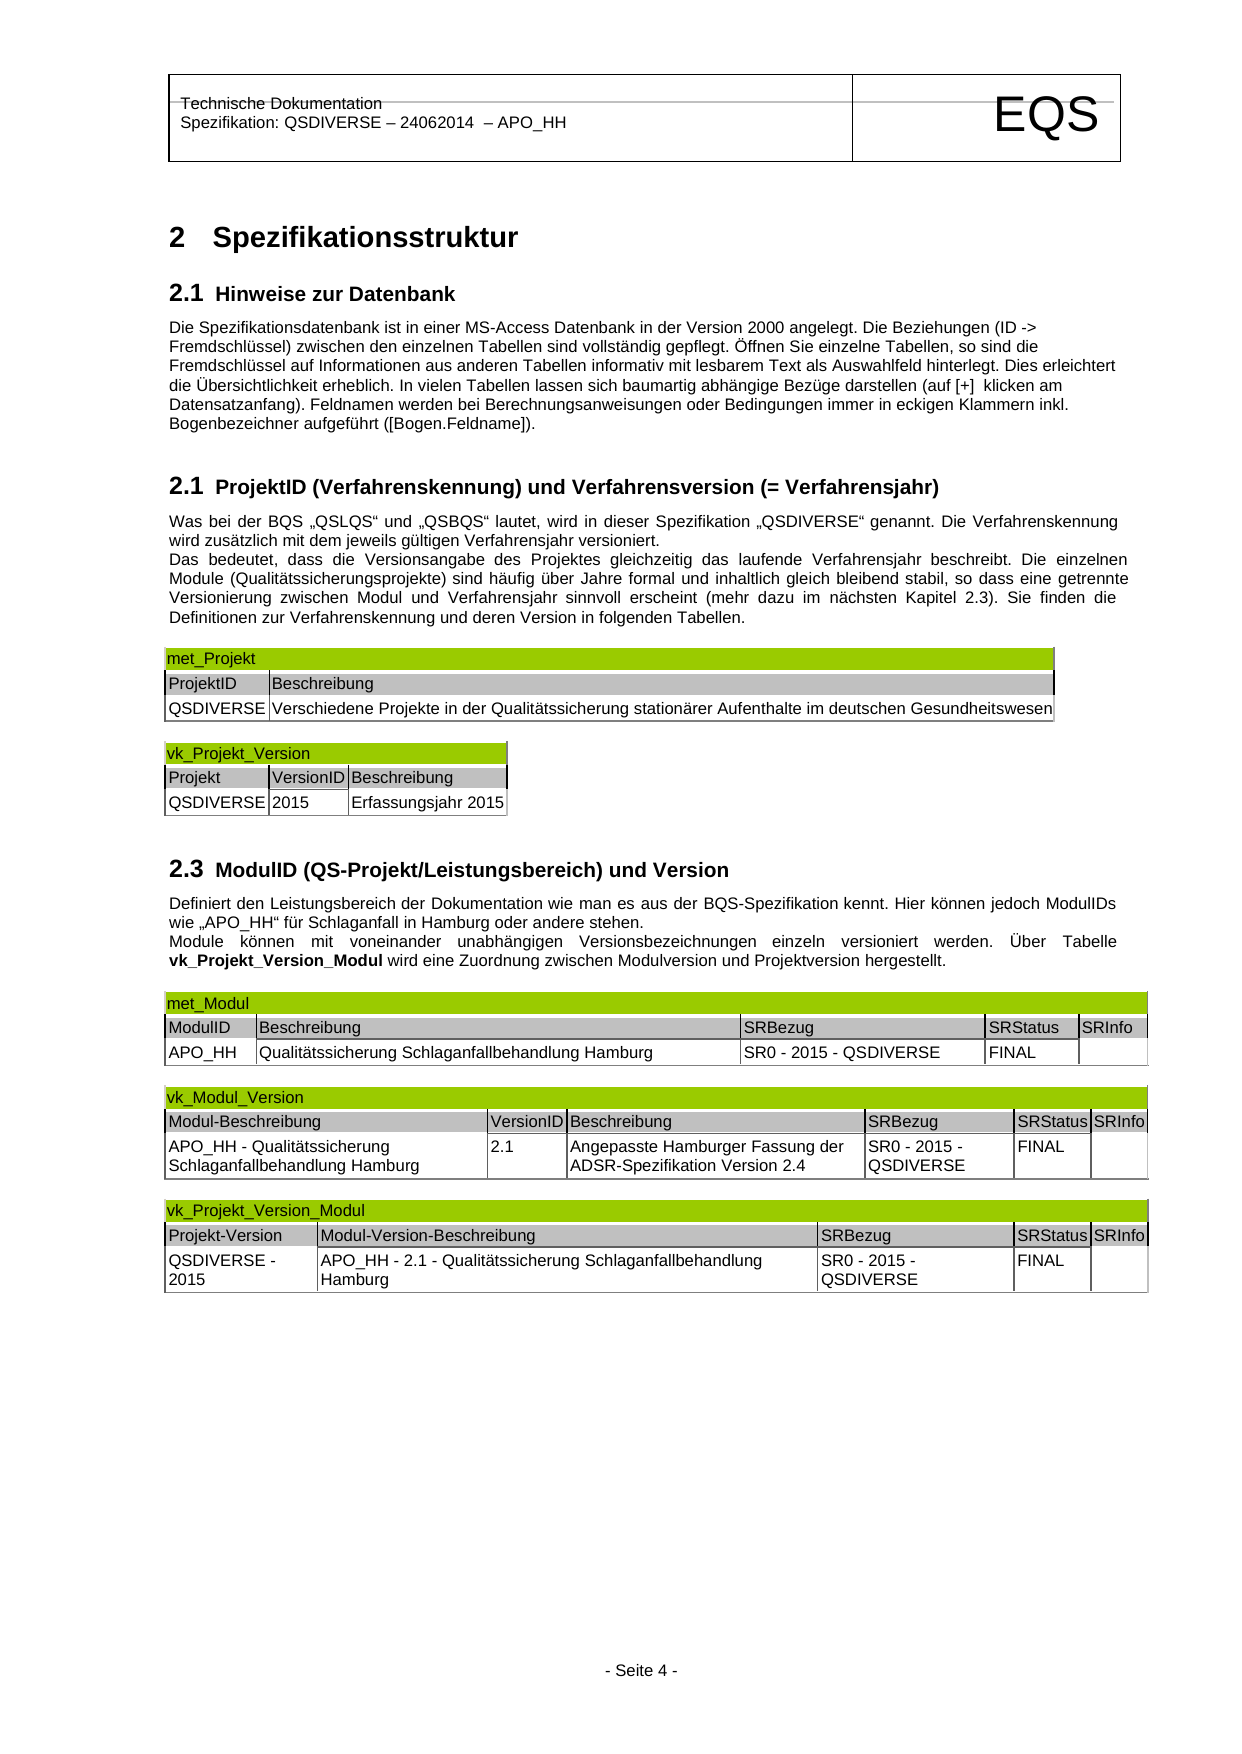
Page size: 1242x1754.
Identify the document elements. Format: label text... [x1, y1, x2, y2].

table_cell 2015 [270, 790, 348, 815]
table_cell Erfassungsjahr 2015 [349, 790, 506, 815]
table_cell SRStatus [1015, 1225, 1090, 1246]
text 2 Spezifikationsstruktur [169, 223, 1167, 253]
table_cell Beschreibung [270, 674, 1053, 695]
table_header vk_Modul_Version [166, 1087, 1147, 1109]
table_cell SRBezug [818, 1225, 1013, 1246]
table_cell SRStatus [1015, 1112, 1090, 1132]
table_cell Beschreibung [349, 768, 506, 788]
table_cell ProjektID [166, 674, 269, 695]
table_cell SRInfo [1092, 1112, 1147, 1132]
text Definiert den Leistungsbereich der Dokumentation wie man es aus der BQS-Spezifikation kennt. Hier können jedoch ModulIDs wie „APO_HH“ für Schlaganfall in Hamburg oder andere stehen. [169, 894, 1128, 932]
text 2.3 ModulID (QS-Projekt/Leistungsbereich) und Version [169, 857, 1167, 882]
table_cell Modul-Beschreibung [166, 1112, 487, 1132]
table_header vk_Projekt_Version [166, 743, 506, 764]
table_cell Projekt-Version [166, 1225, 317, 1246]
table_cell Angepasste Hamburger Fassung der ADSR-Spezifikation Version 2.4 [568, 1134, 864, 1178]
table_cell FINAL [1015, 1248, 1090, 1291]
table_cell [1092, 1248, 1147, 1291]
table_header vk_Projekt_Version_Modul [166, 1200, 1147, 1222]
text Module können mit voneinander unabhängigen Versionsbezeichnungen einzeln versioniert werden. Über Tabelle [169, 932, 1167, 951]
text Das bedeutet, dass die Versionsangabe des Projektes gleichzeitig das laufende Verfahrensjahr beschreibt. Die einzelnen Module (Qualitätssicherungsprojekte) sind häufig über Jahre formal und inhaltlich gleich bleibend stabil, so dass eine getrennte Versionierung zwischen Modul und Verfahrensjahr sinnvoll erscheint (mehr dazu im nächsten Kapitel 2.3). Sie finden die [169, 550, 1128, 608]
table_cell Qualitätssicherung Schlaganfallbehandlung Hamburg [257, 1040, 740, 1064]
table_cell Beschreibung [568, 1112, 864, 1132]
text 2.1 ProjektID (Verfahrenskennung) und Verfahrensversion (= Verfahrensjahr) [169, 471, 1167, 500]
table_cell QSDIVERSE - 2015 [166, 1248, 317, 1291]
table_cell VersionID [270, 768, 348, 788]
table_cell SRBezug [866, 1112, 1013, 1132]
table_cell [1080, 1040, 1147, 1064]
table_cell [1092, 1134, 1147, 1178]
text Die Spezifikationsdatenbank ist in einer MS-Access Datenbank in der Version 2000 angelegt. Die Beziehungen (ID -> Fremdschlüssel) zwischen den einzelnen Tabellen sind vollständig gepflegt. Öffnen Sie einzelne Tabellen, so sind die Fremdschlüssel auf Informationen aus anderen Tabellen informativ mit lesbarem Text als Auswahlfeld hinterlegt. Dies erleichtert die Übersichtlichkeit erheblich. In vielen Tabellen lassen sich baumartig abhängige Bezüge darstellen (auf [+] klicken am Datensatzanfang). Feldnamen werden bei Berechnungsanweisungen oder Bedingungen immer in eckigen Klammern inkl. Bogenbezeichner aufgeführt ([Bogen.Feldname]). [169, 318, 1120, 433]
text Was bei der BQS „QSLQS“ und „QSBQS“ lautet, wird in dieser Spezifikation „QSDIVERSE“ genannt. Die Verfahrenskennung wird zusätzlich mit dem jeweils gültigen Verfahrensjahr versioniert. [169, 512, 1128, 550]
table_cell Beschreibung [257, 1018, 740, 1038]
table_cell SR0 - 2015 - QSDIVERSE [818, 1248, 1013, 1291]
table_cell Modul-Version-Beschreibung [318, 1225, 817, 1246]
table_cell QSDIVERSE [166, 790, 268, 815]
table_cell FINAL [1015, 1134, 1090, 1178]
table_cell Verschiedene Projekte in der Qualitätssicherung stationärer Aufenthalte im deutschen Gesundheitswesen [270, 696, 1053, 720]
table_cell SRStatus [986, 1018, 1078, 1038]
table_cell SRBezug [741, 1018, 984, 1038]
table_cell ModulID [166, 1018, 256, 1038]
table_cell VersionID [488, 1112, 566, 1132]
table_cell QSDIVERSE [166, 696, 269, 720]
table_cell APO_HH - Qualitätssicherung Schlaganfallbehandlung Hamburg [166, 1134, 487, 1178]
text Definitionen zur Verfahrenskennung und deren Version in folgenden Tabellen. [169, 608, 1167, 626]
table_cell SR0 - 2015 - QSDIVERSE [741, 1040, 984, 1064]
table_cell SRInfo [1080, 1018, 1147, 1038]
text 2.1 Hinweise zur Datenbank [169, 278, 1167, 307]
table_cell 2.1 [488, 1134, 566, 1178]
table_header met_Modul [166, 992, 1147, 1014]
table_cell SR0 - 2015 - QSDIVERSE [866, 1134, 1013, 1178]
table_cell Projekt [166, 768, 268, 788]
table_cell FINAL [986, 1040, 1078, 1064]
table_cell SRInfo [1092, 1225, 1147, 1246]
text vk_Projekt_Version_Modul wird eine Zuordnung zwischen Modulversion und Projektversion hergestellt. [169, 951, 1167, 971]
table_header met_Projekt [166, 648, 1053, 670]
table_cell APO_HH [166, 1040, 256, 1064]
table_cell APO_HH - 2.1 - Qualitätssicherung Schlaganfallbehandlung Hamburg [318, 1248, 817, 1291]
